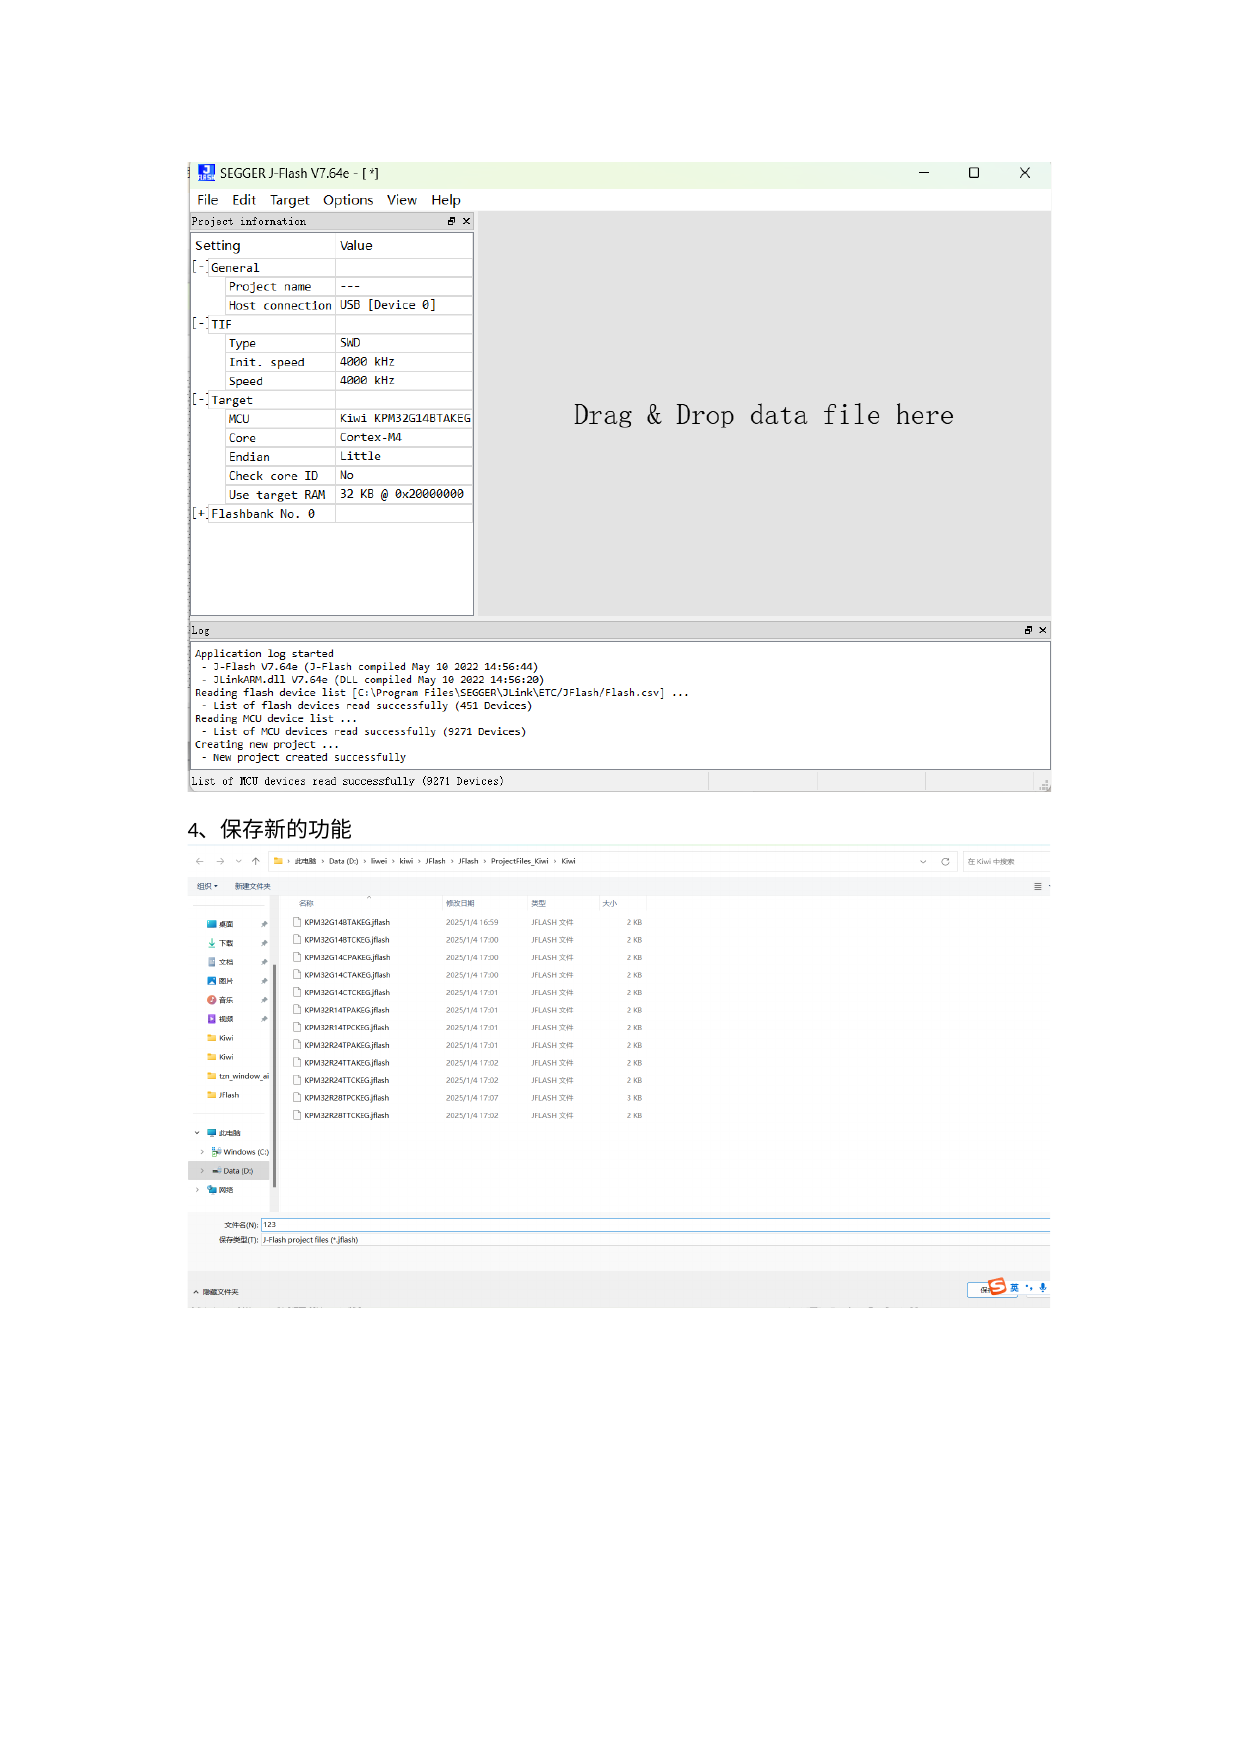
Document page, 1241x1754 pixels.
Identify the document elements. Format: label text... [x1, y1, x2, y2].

picture [187, 162, 1052, 792]
picture [187, 844, 1050, 1308]
list 保存新的功能 [187, 812, 1053, 844]
